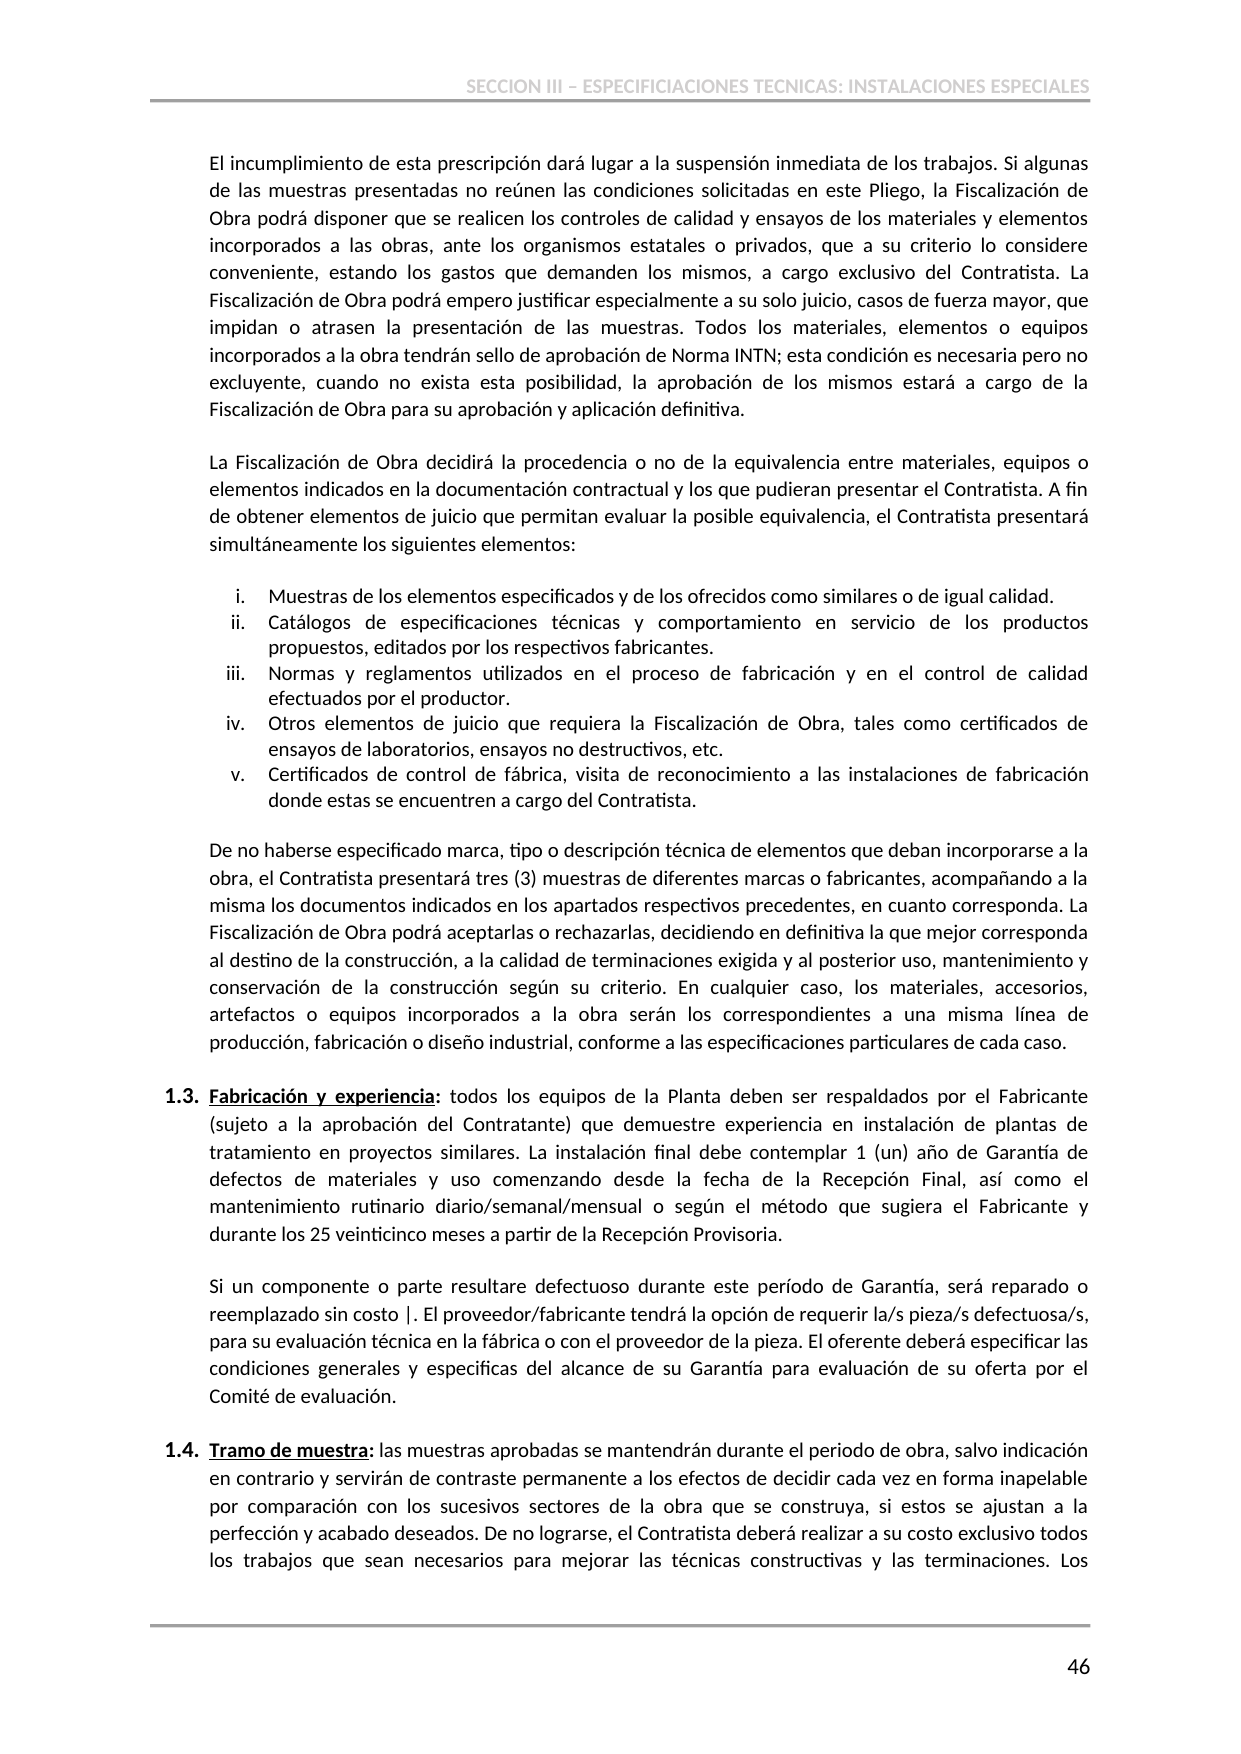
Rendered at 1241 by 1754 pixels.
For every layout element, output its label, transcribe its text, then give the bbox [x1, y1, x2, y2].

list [164, 1435, 1090, 1573]
text La Fiscalización de Obra decidirá la procedencia o no de la equivalencia entre materiales, equipos o elementos indicados en la documentación contractual y los que pudieran presentar el Contratista. A fin de obtener elementos de juicio que permitan evaluar la posible equivalencia, el Contratista presentará simultáneamente los siguientes elementos: [209, 449, 1090, 557]
list Certificados de control de fábrica, visita de reconocimiento a las instalaciones de fabricación donde estas se encuentren a cargo del Contratista. [245, 761, 1090, 812]
list Fabricación y experiencia: todos los equipos de la Planta deben ser respaldados por el Fabricante (sujeto a la aprobación del Contratante) que demuestre experiencia en instalación de plantas de tratamiento en proyectos similares. La instalación final debe contemplar 1 (un) año de Garantía de defectos de materiales y uso comenzando desde la fecha de la Recepción Final, así como el mantenimiento rutinario diario/semanal/mensual o según el método que sugiera el Fabricante y durante los 25 veinticinco meses a partir de la Recepción Provisoria. [164, 1081, 1090, 1246]
list Normas y reglamentos utilizados en el proceso de fabricación y en el control de calidad efectuados por el productor. [245, 660, 1090, 711]
text Si un componente o parte resultare defectuoso durante este período de Garantía, será reparado o reemplazado sin costo |. El proveedor/fabricante tendrá la opción de requerir la/s pieza/s defectuosa/s, para su evaluación técnica en la fábrica o con el proveedor de la pieza. El oferente deberá especificar las condiciones generales y especificas del alcance de su Garantía para evaluación de su oferta por el Comité de evaluación. [209, 1273, 1090, 1408]
list Catálogos de especificaciones técnicas y comportamiento en servicio de los productos propuestos, editados por los respectivos fabricantes. [245, 609, 1090, 660]
text El incumplimiento de esta prescripción dará lugar a la suspensión inmediata de los trabajos. Si algunas de las muestras presentadas no reúnen las condiciones solicitadas en este Pliego, la Fiscalización de Obra podrá disponer que se realicen los controles de calidad y ensayos de los materiales y elementos incorporados a las obras, ante los organismos estatales o privados, que a su criterio lo considere conveniente, estando los gastos que demanden los mismos, a cargo exclusivo del Contratista. La Fiscalización de Obra podrá empero justificar especialmente a su solo juicio, casos de fuerza mayor, que impidan o atrasen la presentación de las muestras. Todos los materiales, elementos o equipos incorporados a la obra tendrán sello de aprobación de Norma INTN; esta condición es necesaria pero no excluyente, cuando no exista esta posibilidad, la aprobación de los mismos estará a cargo de la Fiscalización de Obra para su aprobación y aplicación definitiva. [209, 150, 1090, 422]
list Otros elementos de juicio que requiera la Fiscalización de Obra, tales como certificados de ensayos de laboratorios, ensayos no destructivos, etc. [245, 711, 1090, 761]
text De no haberse especificado marca, tipo o descripción técnica de elementos que deban incorporarse a la obra, el Contratista presentará tres (3) muestras de diferentes marcas o fabricantes, acompañando a la misma los documentos indicados en los apartados respectivos precedentes, en cuanto corresponda. La Fiscalización de Obra podrá aceptarlas o rechazarlas, decidiendo en definitiva la que mejor corresponda al destino de la construcción, a la calidad de terminaciones exigida y al posterior uso, mantenimiento y conservación de la construcción según su criterio. En cualquier caso, los materiales, accesorios, artefactos o equipos incorporados a la obra serán los correspondientes a una misma línea de producción, fabricación o diseño industrial, conforme a las especificaciones particulares de cada caso. [209, 837, 1090, 1054]
list Muestras de los elementos especificados y de los ofrecidos como similares o de igual calidad. [245, 583, 1090, 609]
